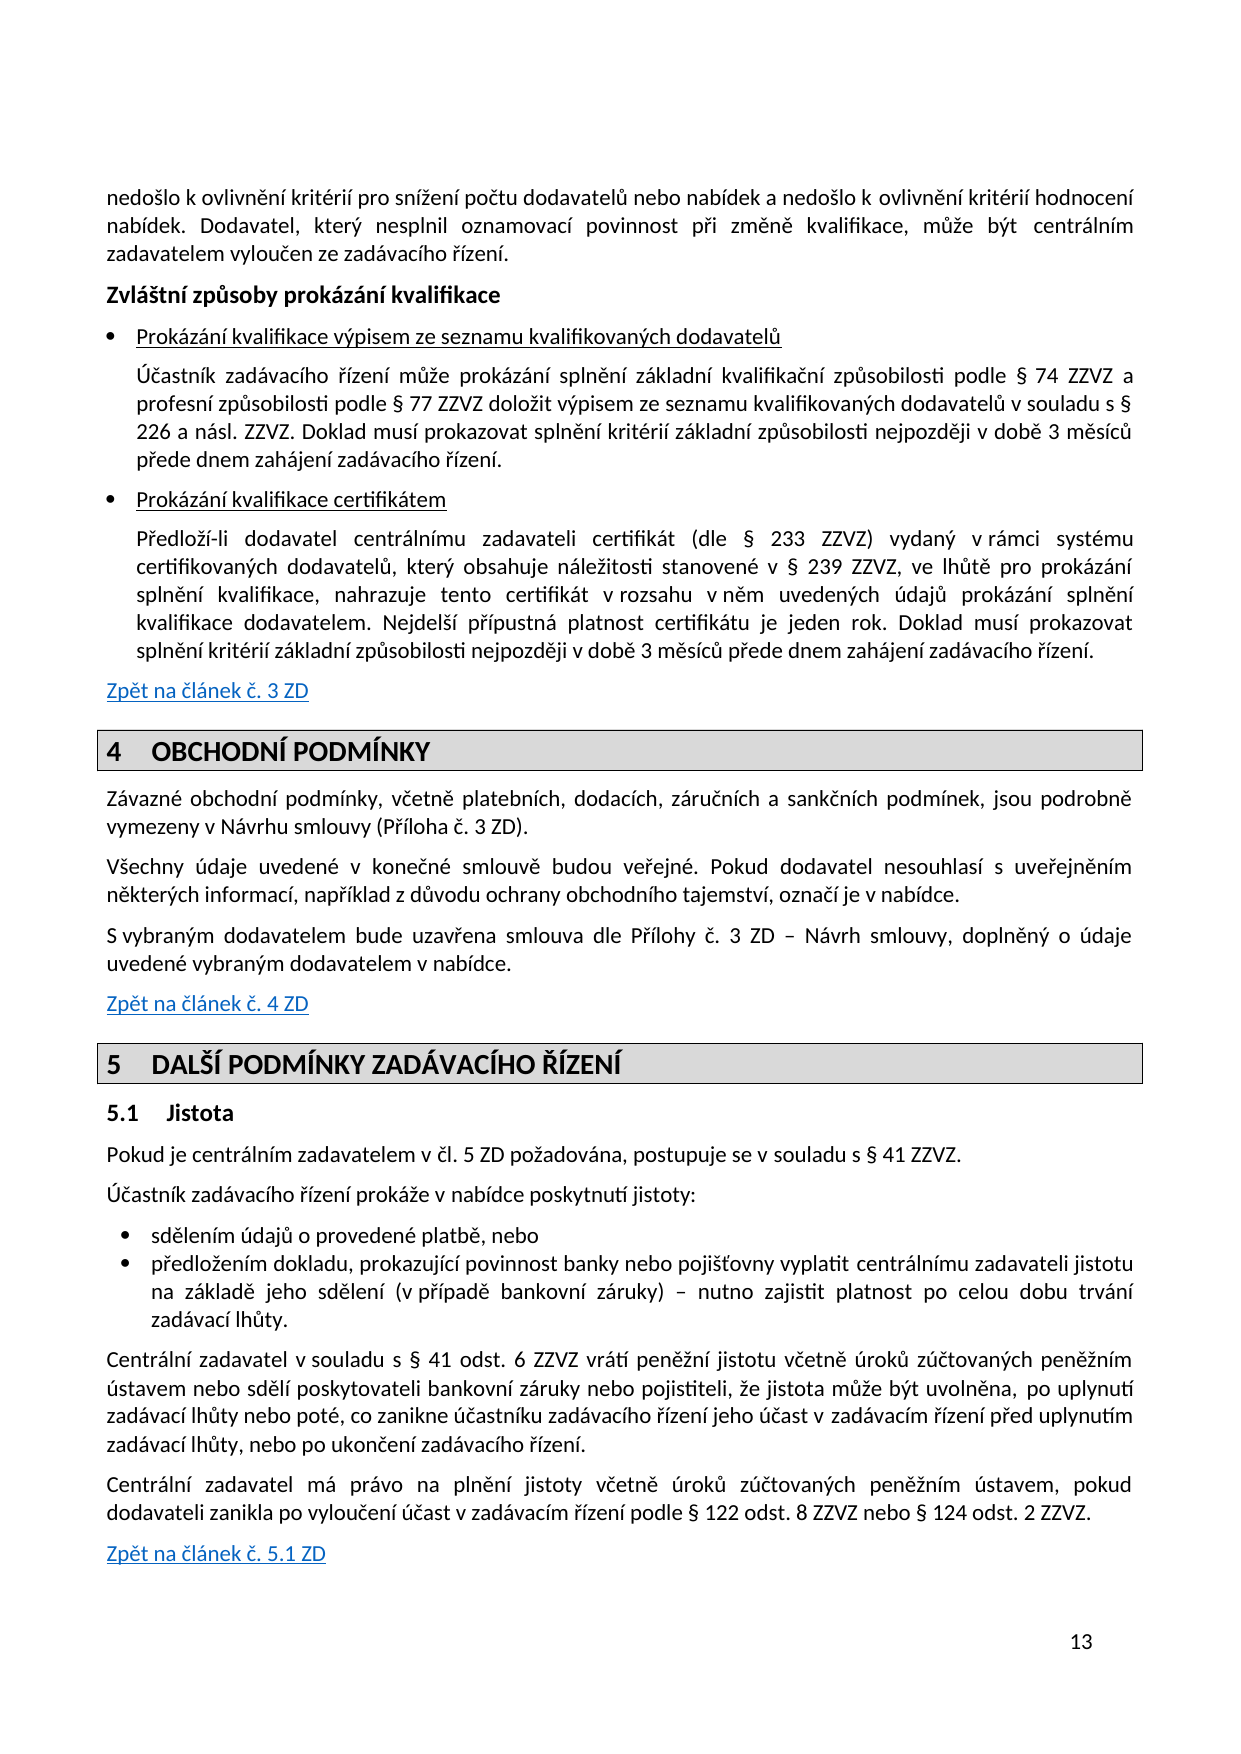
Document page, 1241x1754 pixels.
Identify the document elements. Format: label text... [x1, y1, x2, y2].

subtitle Prokázání kvalifikace certifikátem [106, 486, 1134, 513]
text Zpět na článek č. 4 ZD [106, 989, 1134, 1018]
text Účastník zadávacího řízení prokáže v nabídce poskytnutí jistoty: [106, 1181, 1134, 1208]
text Účastník zadávacího řízení může prokázání splnění základní kvalifikační způsobilosti podle § 74 ZZVZ a profesní způsobilosti podle § 77 ZZVZ doložit výpisem ze seznamu kvalifikovaných dodavatelů v souladu s § 226 a násl. ZZVZ. Doklad musí prokazovat splnění kritérií základní způsobilosti nejpozději v době 3 měsíců přede dnem zahájení zadávacího řízení. [136, 361, 1134, 473]
text Zpět na článek č. 5.1 ZD [106, 1539, 1134, 1567]
text Všechny údaje uvedené v konečné smlouvě budou veřejné. Pokud dodavatel nesouhlasí s uveřejněním některých informací, například z důvodu ochrany obchodního tajemství, označí je v nabídce. [106, 852, 1134, 908]
subtitle Prokázání kvalifikace výpisem ze seznamu kvalifikovaných dodavatelů [106, 322, 1134, 351]
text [106, 183, 1134, 267]
text Pokud je centrálním zadavatelem v čl. 5 ZD požadována, postupuje se v souladu s § 41 ZZVZ. [106, 1140, 1134, 1168]
subtitle DALŠÍ PODMÍNKY ZADÁVACÍHO ŘÍZENÍ [98, 1044, 1142, 1083]
subtitle Jistota [106, 1097, 1134, 1127]
text Centrální zadavatel v souladu s § 41 odst. 6 ZZVZ vrátí peněžní jistotu včetně úroků zúčtovaných peněžním ústavem nebo sdělí poskytovateli bankovní záruky nebo pojistiteli, že jistota může být uvolněna, po uplynutí zadávací lhůty nebo poté, co zanikne účastníku zadávacího řízení jeho účast v zadávacím řízení před uplynutím zadávací lhůty, nebo po ukončení zadávacího řízení. [106, 1346, 1134, 1458]
text Centrální zadavatel má právo na plnění jistoty včetně úroků zúčtovaných peněžním ústavem, pokud dodavateli zanikla po vyloučení účast v zadávacím řízení podle § 122 odst. 8 ZZVZ nebo § 124 odst. 2 ZZVZ. [106, 1470, 1134, 1526]
list sdělením údajů o provedené platbě, nebo [121, 1221, 1134, 1249]
text Závazné obchodní podmínky, včetně platebních, dodacích, záručních a sankčních podmínek, jsou podrobně vymezeny v Návrhu smlouvy (Příloha č. 3 ZD). [106, 784, 1134, 840]
text Zvláštní způsoby prokázání kvalifikace [106, 279, 1134, 310]
subtitle OBCHODNÍ PODMÍNKY [98, 731, 1142, 770]
text Zpět na článek č. 3 ZD [106, 677, 1134, 704]
text S vybraným dodavatelem bude uzavřena smlouva dle Přílohy č. 3 ZD – Návrh smlouvy, doplněný o údaje uvedené vybraným dodavatelem v nabídce. [106, 921, 1134, 977]
list předložením dokladu, prokazující povinnost banky nebo pojišťovny vyplatit centrálnímu zadavateli jistotu na základě jeho sdělení (v případě bankovní záruky) – nutno zajistit platnost po celou dobu trvání zadávací lhůty. [121, 1249, 1134, 1333]
text Předloží-li dodavatel centrálnímu zadavateli certifikát (dle § 233 ZZVZ) vydaný v rámci systému certifikovaných dodavatelů, který obsahuje náležitosti stanovené v § 239 ZZVZ, ve lhůtě pro prokázání splnění kvalifikace, nahrazuje tento certifikát v rozsahu v něm uvedených údajů prokázání splnění kvalifikace dodavatelem. Nejdelší přípustná platnost certifikátu je jeden rok. Doklad musí prokazovat splnění kritérií základní způsobilosti nejpozději v době 3 měsíců přede dnem zahájení zadávacího řízení. [136, 524, 1134, 664]
